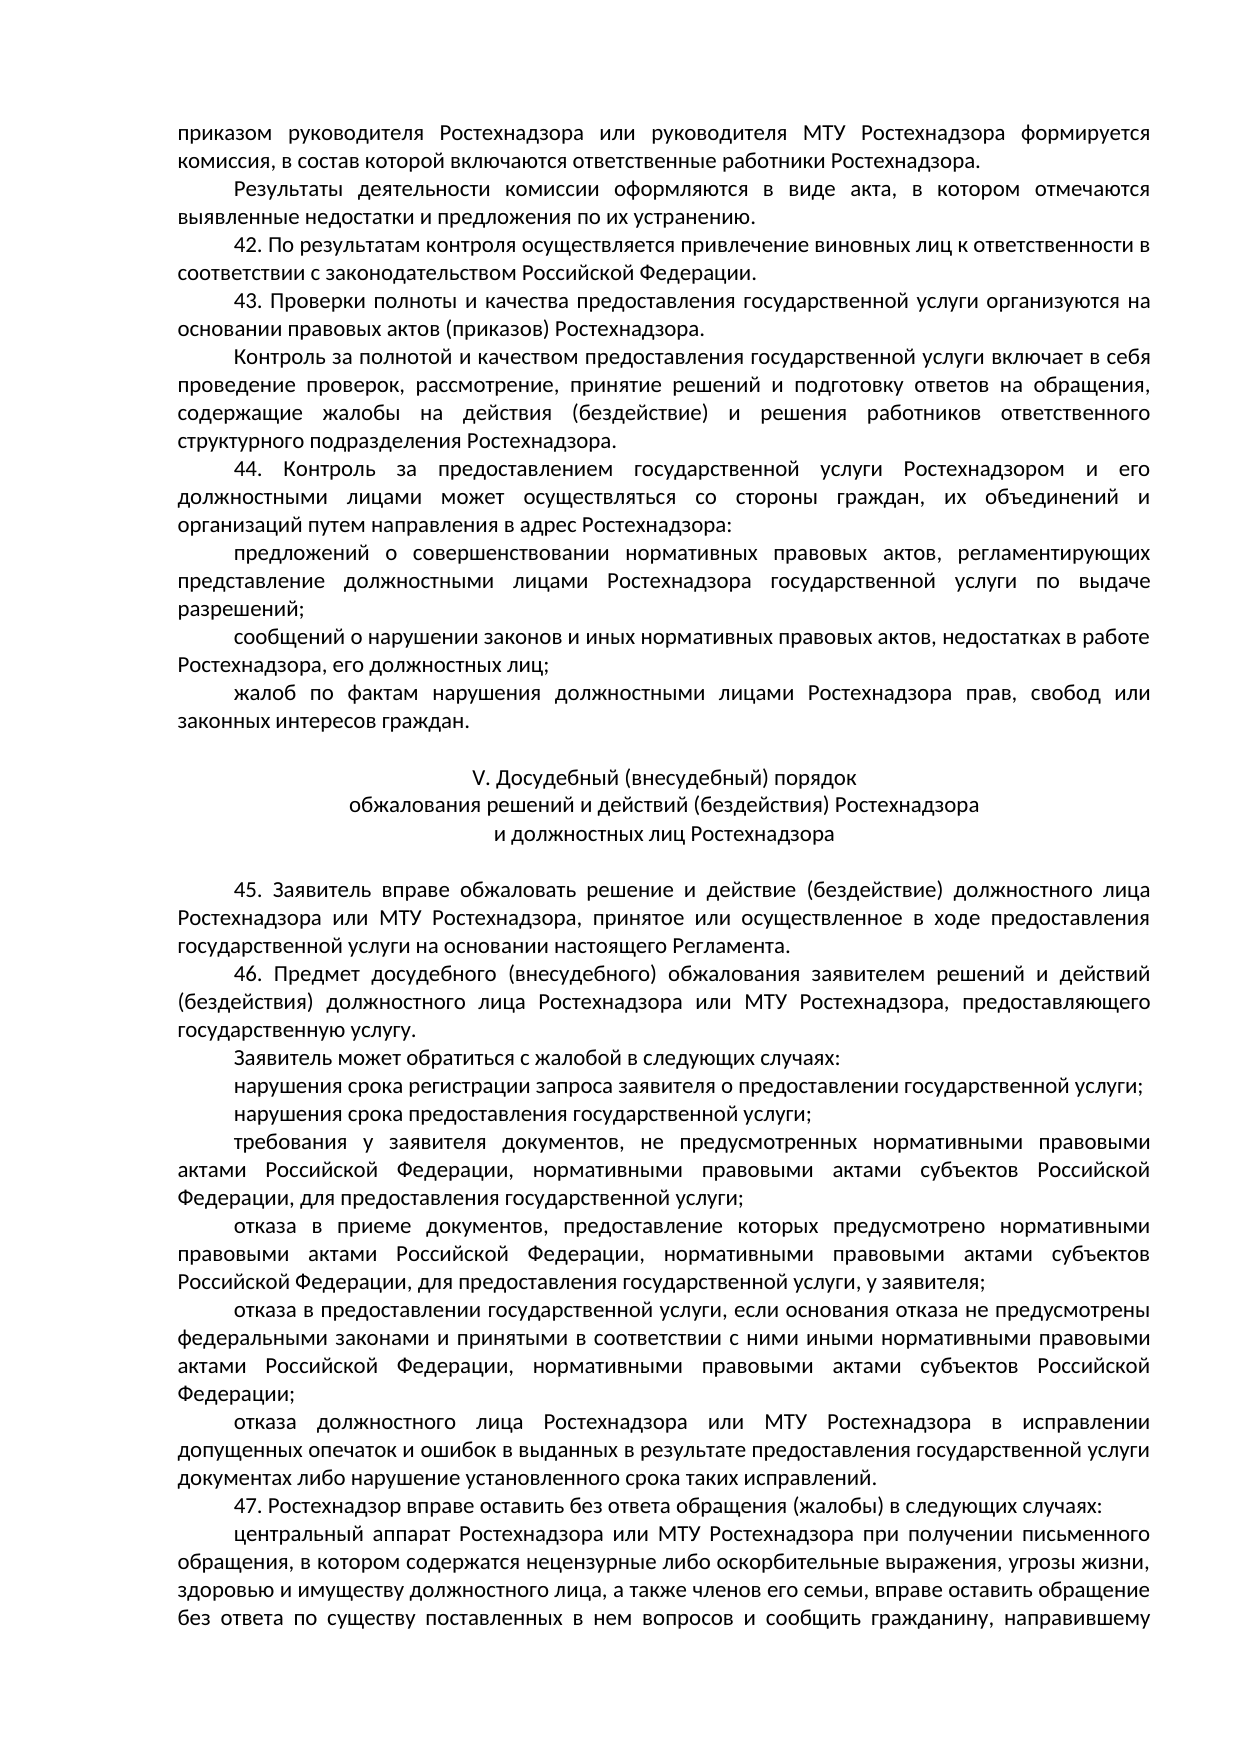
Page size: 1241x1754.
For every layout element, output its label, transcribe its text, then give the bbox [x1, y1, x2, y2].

text нарушения срока регистрации запроса заявителя о предоставлении государственной услуги; [177, 1071, 1152, 1099]
text 47. Ростехнадзор вправе оставить без ответа обращения (жалобы) в следующих случаях: [177, 1491, 1152, 1519]
text Заявитель может обратиться с жалобой в следующих случаях: [177, 1043, 1152, 1071]
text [177, 118, 1152, 174]
text обжалования решений и действий (бездействия) Ростехнадзора [177, 791, 1152, 819]
text сообщений о нарушении законов и иных нормативных правовых актов, недостатках в работе Ростехнадзора, его должностных лиц; [177, 622, 1152, 678]
text предложений о совершенствовании нормативных правовых актов, регламентирующих представление должностными лицами Ростехнадзора государственной услуги по выдаче разрешений; [177, 538, 1152, 622]
text 45. Заявитель вправе обжаловать решение и действие (бездействие) должностного лица Ростехнадзора или МТУ Ростехнадзора, принятое или осуществленное в ходе предоставления государственной услуги на основании настоящего Регламента. [177, 875, 1152, 959]
text отказа в предоставлении государственной услуги, если основания отказа не предусмотрены федеральными законами и принятыми в соответствии с ними иными нормативными правовыми актами Российской Федерации, нормативными правовыми актами субъектов Российской Федерации; [177, 1295, 1152, 1407]
text жалоб по фактам нарушения должностными лицами Ростехнадзора прав, свобод или законных интересов граждан. [177, 678, 1152, 734]
text 43. Проверки полноты и качества предоставления государственной услуги организуются на основании правовых актов (приказов) Ростехнадзора. [177, 286, 1152, 342]
text и должностных лиц Ростехнадзора [177, 819, 1152, 847]
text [177, 1519, 1152, 1631]
text Результаты деятельности комиссии оформляются в виде акта, в котором отмечаются выявленные недостатки и предложения по их устранению. [177, 174, 1152, 230]
text Контроль за полнотой и качеством предоставления государственной услуги включает в себя проведение проверок, рассмотрение, принятие решений и подготовку ответов на обращения, содержащие жалобы на действия (бездействие) и решения работников ответственного структурного подразделения Ростехнадзора. [177, 342, 1152, 454]
text 42. По результатам контроля осуществляется привлечение виновных лиц к ответственности в соответствии с законодательством Российской Федерации. [177, 230, 1152, 286]
text V. Досудебный (внесудебный) порядок [177, 763, 1152, 791]
text требования у заявителя документов, не предусмотренных нормативными правовыми актами Российской Федерации, нормативными правовыми актами субъектов Российской Федерации, для предоставления государственной услуги; [177, 1127, 1152, 1211]
text 46. Предмет досудебного (внесудебного) обжалования заявителем решений и действий (бездействия) должностного лица Ростехнадзора или МТУ Ростехнадзора, предоставляющего государственную услугу. [177, 959, 1152, 1043]
text отказа должностного лица Ростехнадзора или МТУ Ростехнадзора в исправлении допущенных опечаток и ошибок в выданных в результате предоставления государственной услуги документах либо нарушение установленного срока таких исправлений. [177, 1407, 1152, 1491]
text 44. Контроль за предоставлением государственной услуги Ростехнадзором и его должностными лицами может осуществляться со стороны граждан, их объединений и организаций путем направления в адрес Ростехнадзора: [177, 454, 1152, 538]
text отказа в приеме документов, предоставление которых предусмотрено нормативными правовыми актами Российской Федерации, нормативными правовыми актами субъектов Российской Федерации, для предоставления государственной услуги, у заявителя; [177, 1211, 1152, 1295]
text нарушения срока предоставления государственной услуги; [177, 1099, 1152, 1127]
